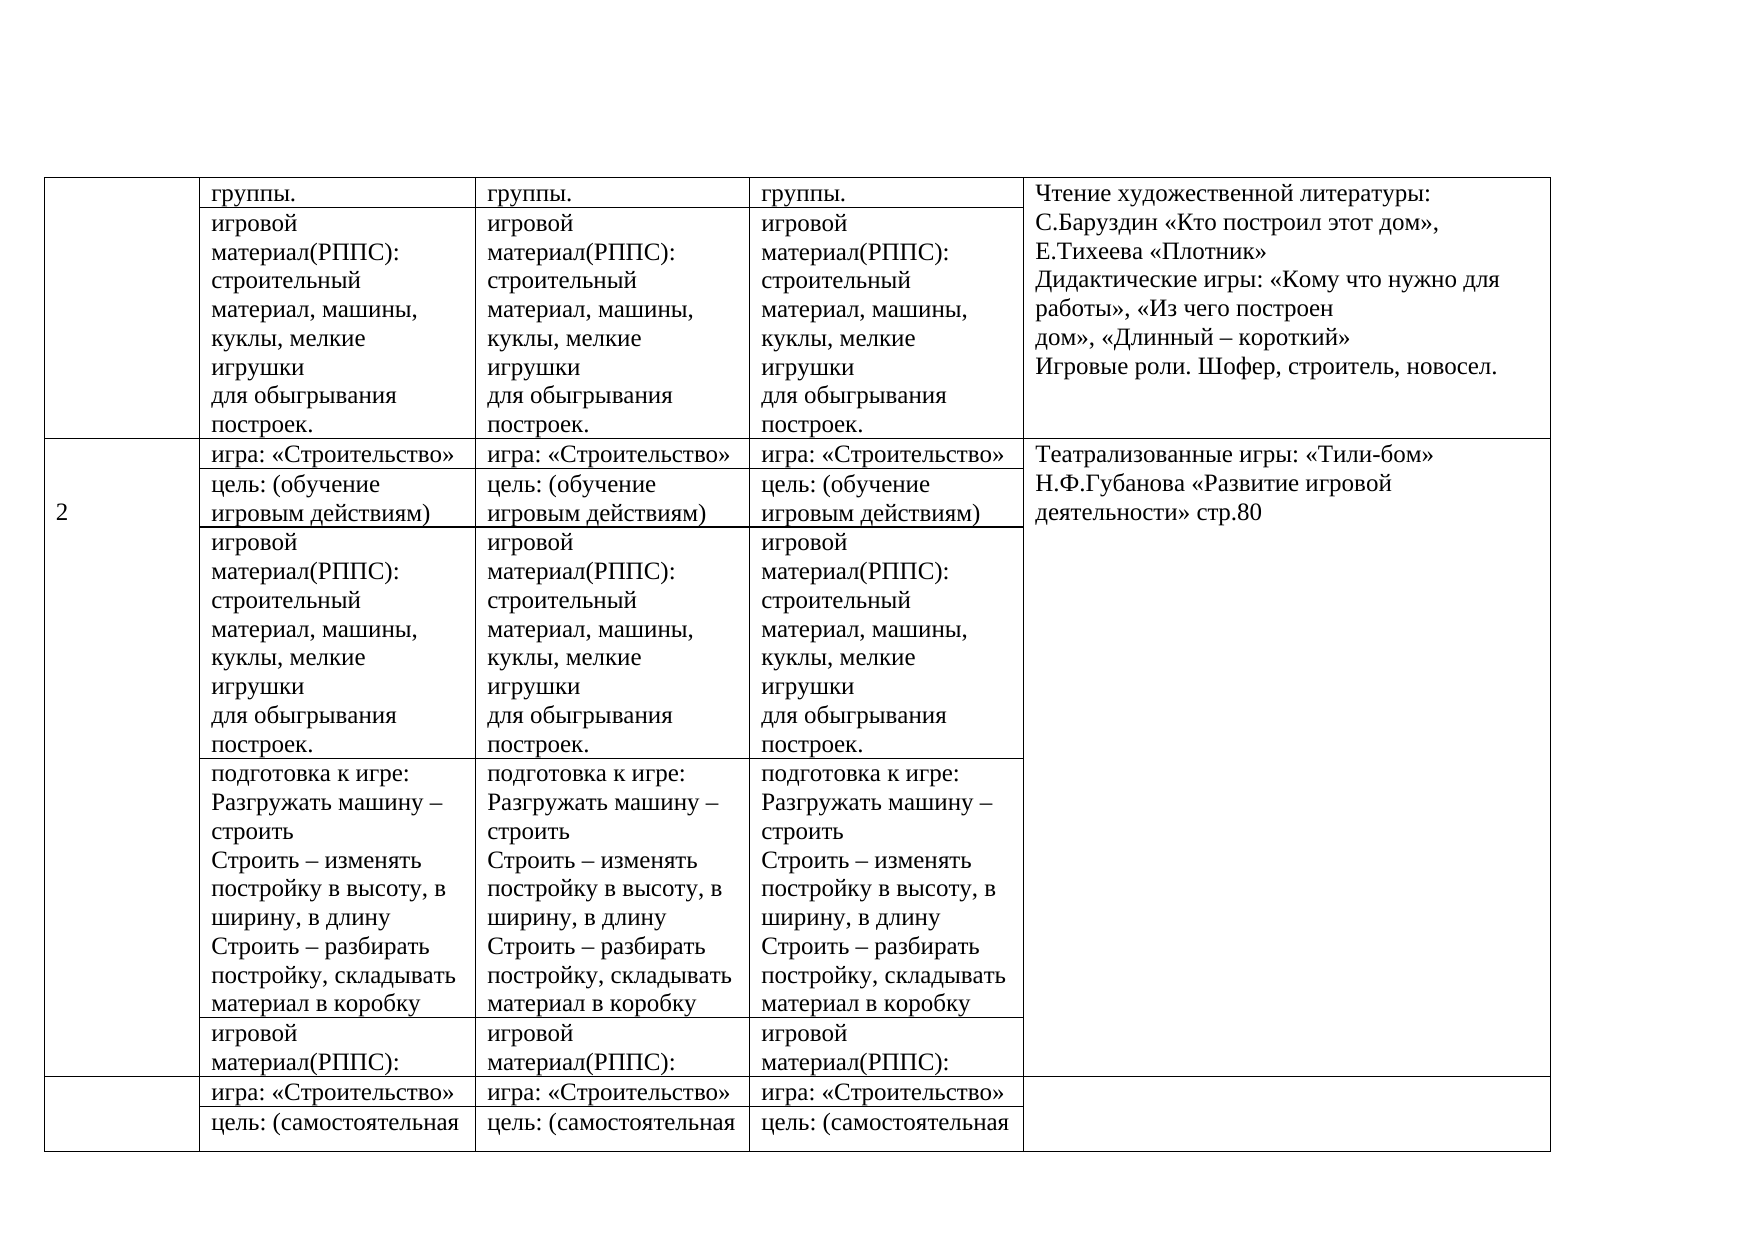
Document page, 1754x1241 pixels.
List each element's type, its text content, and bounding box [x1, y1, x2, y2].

table_cell игровой материал(РППС): [476, 1018, 749, 1076]
table_cell игровой материал(РППС): строительный материал, машины, куклы, мелкие игрушки для обыгрывания построек. [750, 528, 1023, 757]
table_cell игровой материал(РППС): [200, 1018, 475, 1076]
table_cell цель: (обучение игровым действиям) [750, 469, 1023, 526]
table_cell игра: «Строительство» [200, 1077, 475, 1106]
table_cell игровой материал(РППС): строительный материал, машины, куклы, мелкие игрушки для обыгрывания построек. [200, 528, 475, 757]
table_cell цель: (обучение игровым действиям) [200, 469, 475, 526]
table_cell игра: «Строительство» [750, 439, 1023, 468]
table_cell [476, 1107, 749, 1151]
table_cell 3 [45, 1077, 199, 1151]
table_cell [200, 1107, 475, 1151]
table_cell игра: «Строительство» [750, 1077, 1023, 1106]
table_cell игровой материал(РППС): строительный материал, машины, куклы, мелкие игрушки для обыгрывания построек. [476, 528, 749, 757]
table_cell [200, 178, 475, 207]
table_cell игровой материал(РППС): строительный материал, машины, куклы, мелкие игрушки для обыгрывания построек. [750, 208, 1023, 438]
table_cell подготовка к игре: Разгружать машину – строить Строить – изменять постройку в высоту, в ширину, в длину Строить – разбирать постройку, складывать материал в коробку [476, 759, 749, 1017]
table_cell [750, 1107, 1023, 1151]
table_cell [1024, 1077, 1550, 1151]
table_cell цель: (обучение игровым действиям) [476, 469, 749, 526]
table_cell игра: «Строительство» [200, 439, 475, 468]
table_cell игровой материал(РППС): [750, 1018, 1023, 1076]
table_cell игровой материал(РППС): строительный материал, машины, куклы, мелкие игрушки для обыгрывания построек. [476, 208, 749, 438]
table_cell Театрализованные игры: «Тили-бом» Н.Ф.Губанова «Развитие игровой деятельности» стр.80 [1024, 439, 1550, 1076]
table_cell подготовка к игре: Разгружать машину – строить Строить – изменять постройку в высоту, в ширину, в длину Строить – разбирать постройку, складывать материал в коробку [750, 759, 1023, 1017]
table_cell игра: «Строительство» [476, 439, 749, 468]
table_cell игра: «Строительство» [476, 1077, 749, 1106]
table_cell подготовка к игре: Разгружать машину – строить Строить – изменять постройку в высоту, в ширину, в длину Строить – разбирать постройку, складывать материал в коробку [200, 759, 475, 1017]
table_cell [476, 178, 749, 207]
table_cell игровой материал(РППС): строительный материал, машины, куклы, мелкие игрушки для обыгрывания построек. [200, 208, 475, 438]
table_cell 2 [45, 439, 199, 1076]
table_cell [750, 178, 1023, 207]
